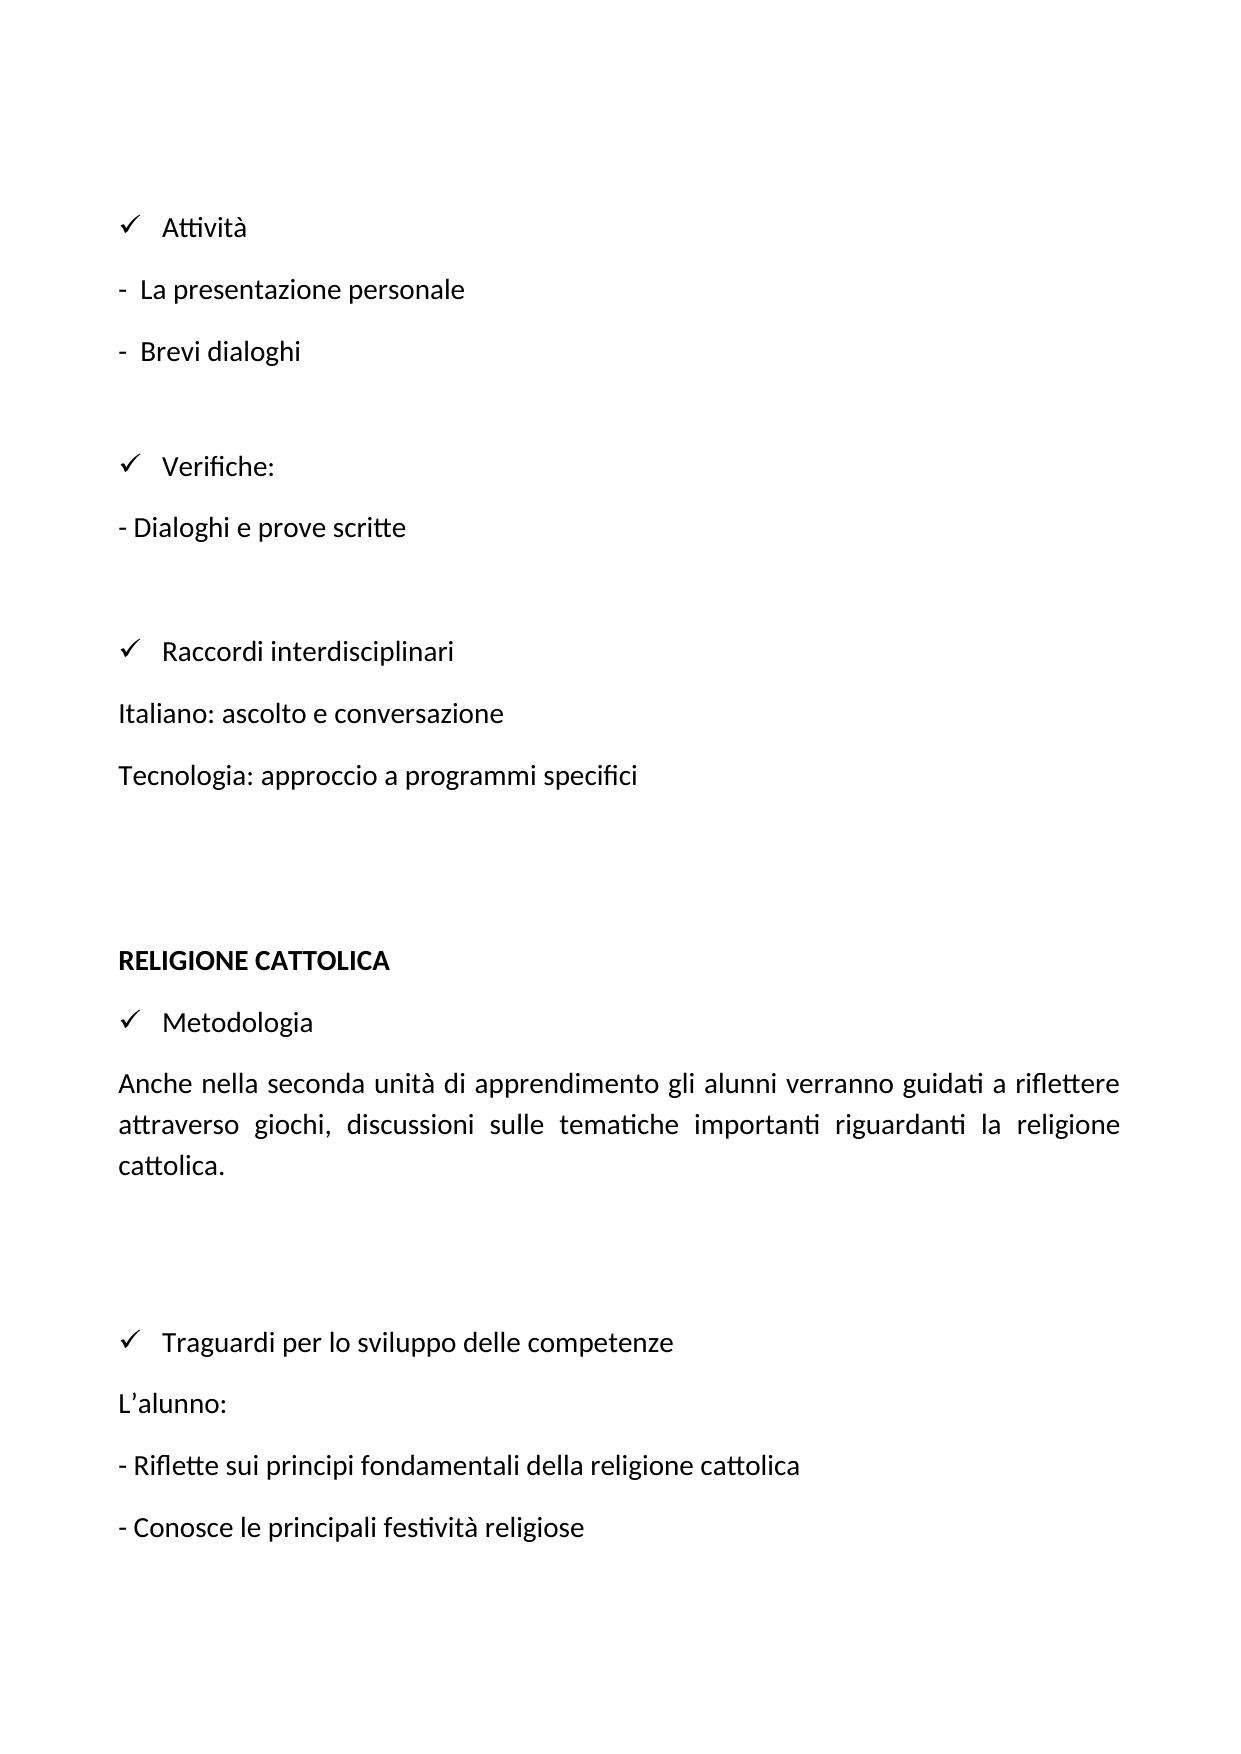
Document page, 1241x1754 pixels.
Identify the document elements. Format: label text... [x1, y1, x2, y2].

text Tecnologia: approccio a programmi specifici [118, 757, 1122, 792]
text - La presentazione personale [118, 271, 1122, 307]
list Verifiche: [118, 448, 1122, 483]
text - Brevi dialoghi [118, 333, 1122, 368]
text RELIGIONE CATTOLICA [118, 942, 1122, 977]
list Metodologia [118, 1004, 1122, 1039]
list Traguardi per lo sviluppo delle competenze [118, 1324, 1122, 1359]
list Raccordi interdisciplinari [118, 633, 1122, 669]
text Italiano: ascolto e conversazione [118, 695, 1122, 730]
text - Conosce le principali festività religiose [118, 1509, 1122, 1545]
text Anche nella seconda unità di apprendimento gli alunni verranno guidati a riflettere attraverso giochi, discussioni sulle tematiche importanti riguardanti la religione cattolica. [118, 1065, 1122, 1183]
list Attività [118, 209, 1122, 245]
text L’alunno: [118, 1386, 1122, 1421]
text - Riflette sui principi fondamentali della religione cattolica [118, 1447, 1122, 1483]
text - Dialoghi e prove scritte [118, 509, 1122, 545]
